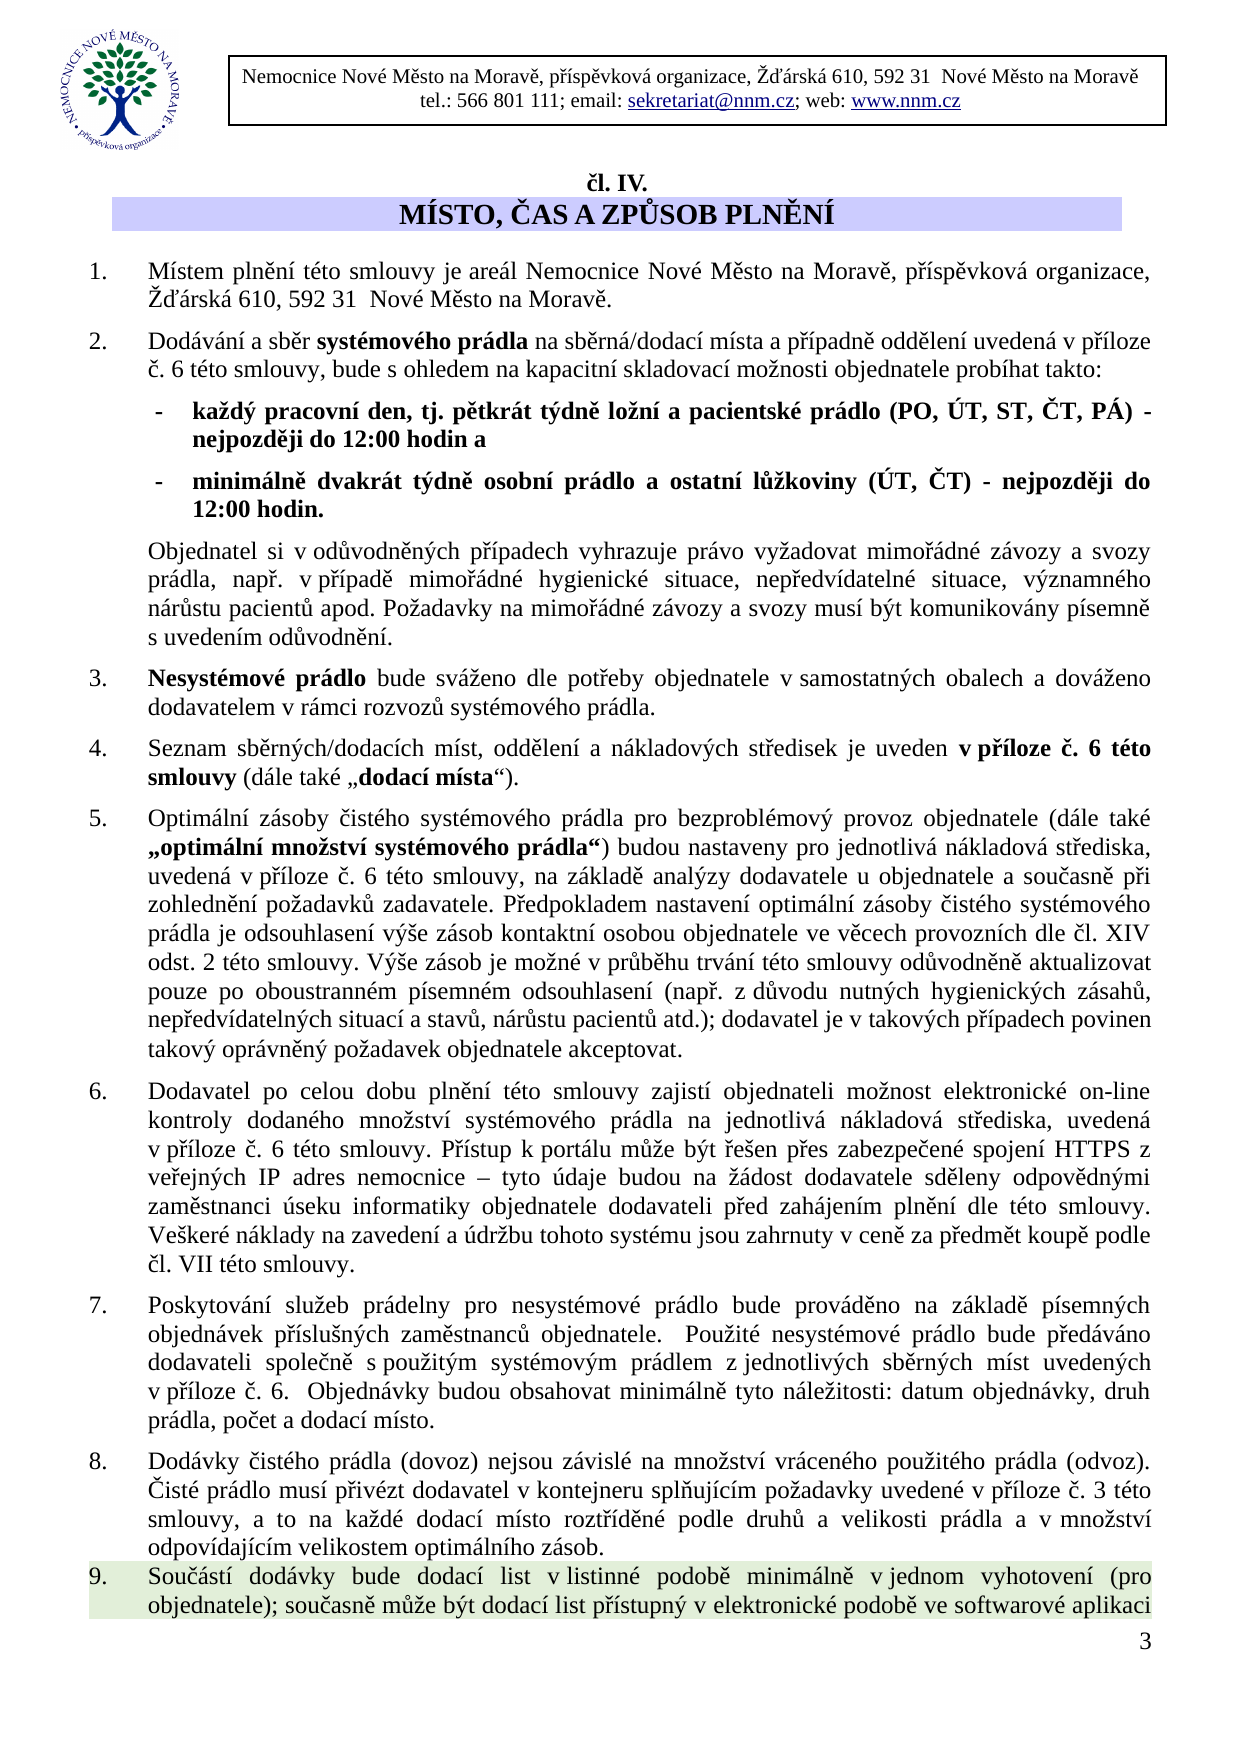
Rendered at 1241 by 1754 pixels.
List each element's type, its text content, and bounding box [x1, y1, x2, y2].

list Optimální zásoby čistého systémového prádla pro bezproblémový provoz objednatele (dále také „optimální množství systémového prádla“) budou nastaveny pro jednotlivá nákladová střediska, uvedená v příloze č. 6 této smlouvy, na základě analýzy dodavatele u objednatele a současně při zohlednění požadavků zadavatele. Předpokladem nastavení optimální zásoby čistého systémového prádla je odsouhlasení výše zásob kontaktní osobou objednatele ve věcech provozních dle čl. XIV odst. 2 této smlouvy. Výše zásob je možné v průběhu trvání této smlouvy odůvodněně aktualizovat pouze po oboustranném písemném odsouhlasení (např. z důvodu nutných hygienických zásahů, nepředvídatelných situací a stavů, nárůstu pacientů atd.); dodavatel je v takových případech povinen takový oprávněný požadavek objednatele akceptovat. [89, 803, 1152, 1064]
text MÍSTO, ČAS A ZPŮSOB PLNĚNÍ [112, 197, 1122, 231]
list každý pracovní den, tj. pětkrát týdně ložní a pacientské prádlo (PO, ÚT, ST, ČT, PÁ) - nejpozději do 12:00 hodin a [154, 396, 1152, 453]
list Dodávky čistého prádla (dovoz) nejsou závislé na množství vráceného použitého prádla (odvoz). Čisté prádlo musí přivézt dodavatel v kontejneru splňujícím požadavky uvedené v příloze č. 3 této smlouvy, a to na každé dodací místo roztříděné podle druhů a velikosti prádla a v množství odpovídajícím velikostem optimálního zásob. [89, 1446, 1152, 1561]
list Poskytování služeb prádelny pro nesystémové prádlo bude prováděno na základě písemných objednávek příslušných zaměstnanců objednatele. Použité nesystémové prádlo bude předáváno dodavateli společně s použitým systémovým prádlem z jednotlivých sběrných míst uvedených v příloze č. 6. Objednávky budou obsahovat minimálně tyto náležitosti: datum objednávky, druh prádla, počet a dodací místo. [89, 1290, 1152, 1434]
list Dodavatel po celou dobu plnění této smlouvy zajistí objednateli možnost elektronické on-line kontroly dodaného množství systémového prádla na jednotlivá nákladová střediska, uvedená v příloze č. 6 této smlouvy. Přístup k portálu může být řešen přes zabezpečené spojení HTTPS z veřejných IP adres nemocnice – tyto údaje budou na žádost dodavatele sděleny odpovědnými zaměstnanci úseku informatiky objednatele dodavateli před zahájením plnění dle této smlouvy. Veškeré náklady na zavedení a údržbu tohoto systému jsou zahrnuty v ceně za předmět koupě podle čl. VII této smlouvy. [89, 1076, 1152, 1277]
list Místem plnění této smlouvy je areál Nemocnice Nové Město na Moravě, příspěvková organizace, Žďárská 610, 592 31 Nové Město na Moravě. [89, 256, 1152, 313]
text Objednatel si v odůvodněných případech vyhrazuje právo vyžadovat mimořádné závozy a svozy prádla, např. v případě mimořádné hygienické situace, nepředvídatelné situace, významného nárůstu pacientů apod. Požadavky na mimořádné závozy a svozy musí být komunikovány písemně s uvedením odůvodnění. [148, 536, 1152, 651]
picture [60, 29, 179, 150]
list Dodávání a sběr systémového prádla na sběrná/dodací místa a případně oddělení uvedená v příloze č. 6 této smlouvy, bude s ohledem na kapacitní skladovací možnosti objednatele probíhat takto: [89, 326, 1152, 383]
list Seznam sběrných/dodacích míst, oddělení a nákladových středisek je uveden v příloze č. 6 této smlouvy (dále také „dodací místa“). [89, 733, 1152, 791]
list minimálně dvakrát týdně osobní prádlo a ostatní lůžkoviny (ÚT, ČT) - nejpozději do 12:00 hodin. [154, 466, 1152, 523]
text čl. IV. [112, 168, 1122, 197]
list Nesystémové prádlo bude sváženo dle potřeby objednatele v samostatných obalech a dováženo dodavatelem v rámci rozvozů systémového prádla. [89, 663, 1152, 721]
